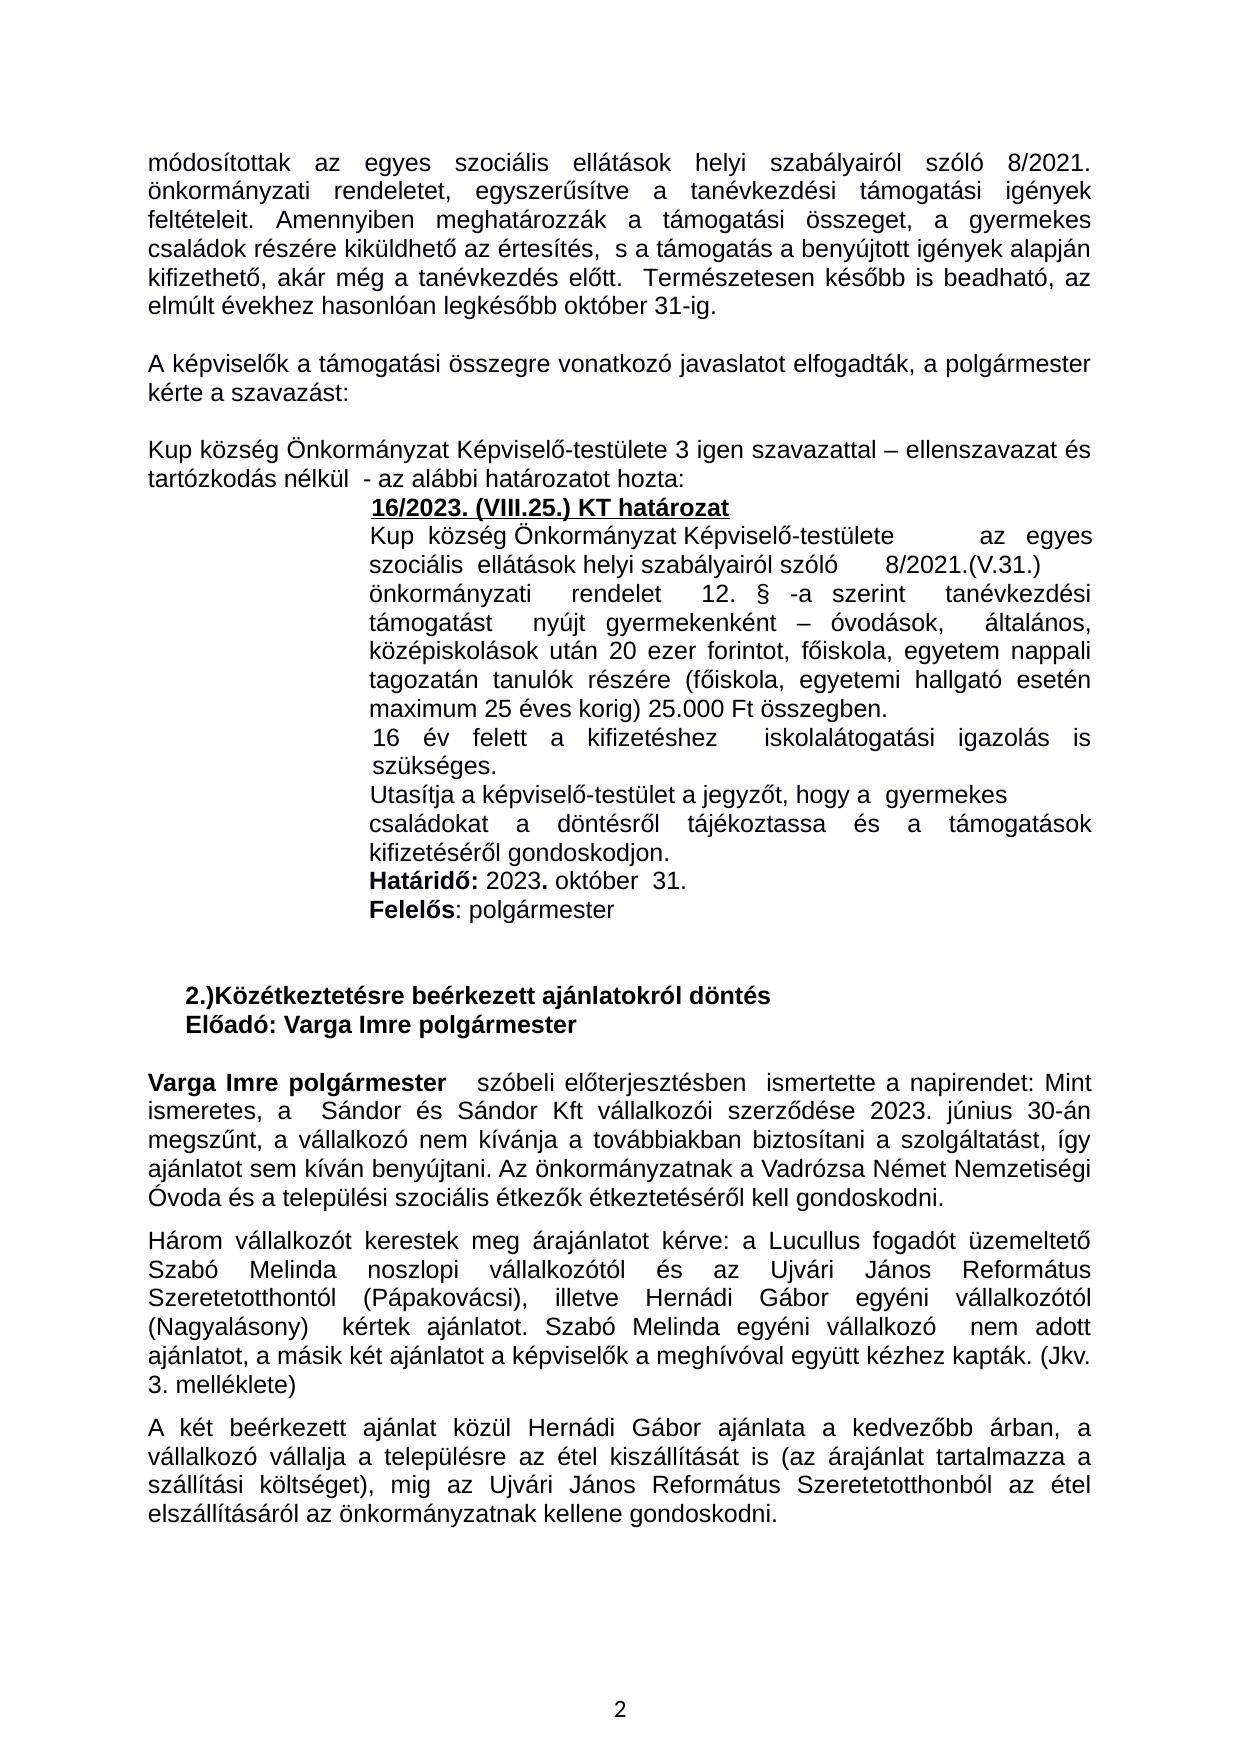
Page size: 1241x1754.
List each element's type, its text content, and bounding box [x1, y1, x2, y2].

text Utasítja a képviselő-testület a jegyzőt, hogy a gyermekes családokat a döntésről tájékoztassa és a támogatások kifizetéséről gondoskodjon. [369, 780, 1093, 866]
text 2.)Közétkeztetésre beérkezett ajánlatokról döntés [185, 981, 1093, 1010]
text Kup község Önkormányzat Képviselő-testülete 3 igen szavazattal – ellenszavazat és tartózkodás nélkül - az alábbi határozatot hozta: [148, 435, 1093, 493]
text Felelős: polgármester [148, 895, 1093, 924]
text Kup község Önkormányzat Képviselő-testülete az egyes szociális ellátások helyi szabályairól szóló 8/2021.(V.31.) önkormányzati rendelet 12. § -a szerint tanévkezdési támogatást nyújt gyermekenként – óvodások, általános, középiskolások után 20 ezer forintot, főiskola, egyetem nappali tagozatán tanulók részére (főiskola, egyetemi hallgató esetén maximum 25 éves korig) 25.000 Ft összegben. [369, 521, 1093, 723]
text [148, 148, 1093, 320]
text Három vállalkozót kerestek meg árajánlatot kérve: a Lucullus fogadót üzemeltető Szabó Melinda noszlopi vállalkozótól és az Ujvári János Református Szeretetotthontól (Pápakovácsi), illetve Hernádi Gábor egyéni vállalkozótól (Nagyalásony) kértek ajánlatot. Szabó Melinda egyéni vállalkozó nem adott ajánlatot, a másik két ajánlatot a képviselők a meghívóval együtt kézhez kapták. (Jkv. 3. melléklete) [148, 1226, 1093, 1398]
text A képviselők a támogatási összegre vonatkozó javaslatot elfogadták, a polgármester kérte a szavazást: [148, 349, 1093, 406]
text Varga Imre polgármester szóbeli előterjesztésben ismertette a napirendet: Mint ismeretes, a Sándor és Sándor Kft vállalkozói szerződése 2023. június 30-án megszűnt, a vállalkozó nem kívánja a továbbiakban biztosítani a szolgáltatást, így ajánlatot sem kíván benyújtani. Az önkormányzatnak a Vadrózsa Német Nemzetiségi Óvoda és a települési szociális étkezők étkeztetéséről kell gondoskodni. [148, 1068, 1093, 1211]
text 16 év felett a kifizetéshez iskolalátogatási igazolás is szükséges. [372, 723, 1093, 780]
text Határidő: 2023. október 31. [223, 866, 1093, 895]
text Előadó: Varga Imre polgármester [185, 1010, 1093, 1039]
text A két beérkezett ajánlat közül Hernádi Gábor ajánlata a kedvezőbb árban, a vállalkozó vállalja a településre az étel kiszállítását is (az árajánlat tartalmazza a szállítási költséget), mig az Ujvári János Református Szeretetotthonból az étel elszállításáról az önkormányzatnak kellene gondoskodni. [148, 1413, 1093, 1528]
text 16/2023. (VIII.25.) KT határozat [142, 493, 1093, 521]
